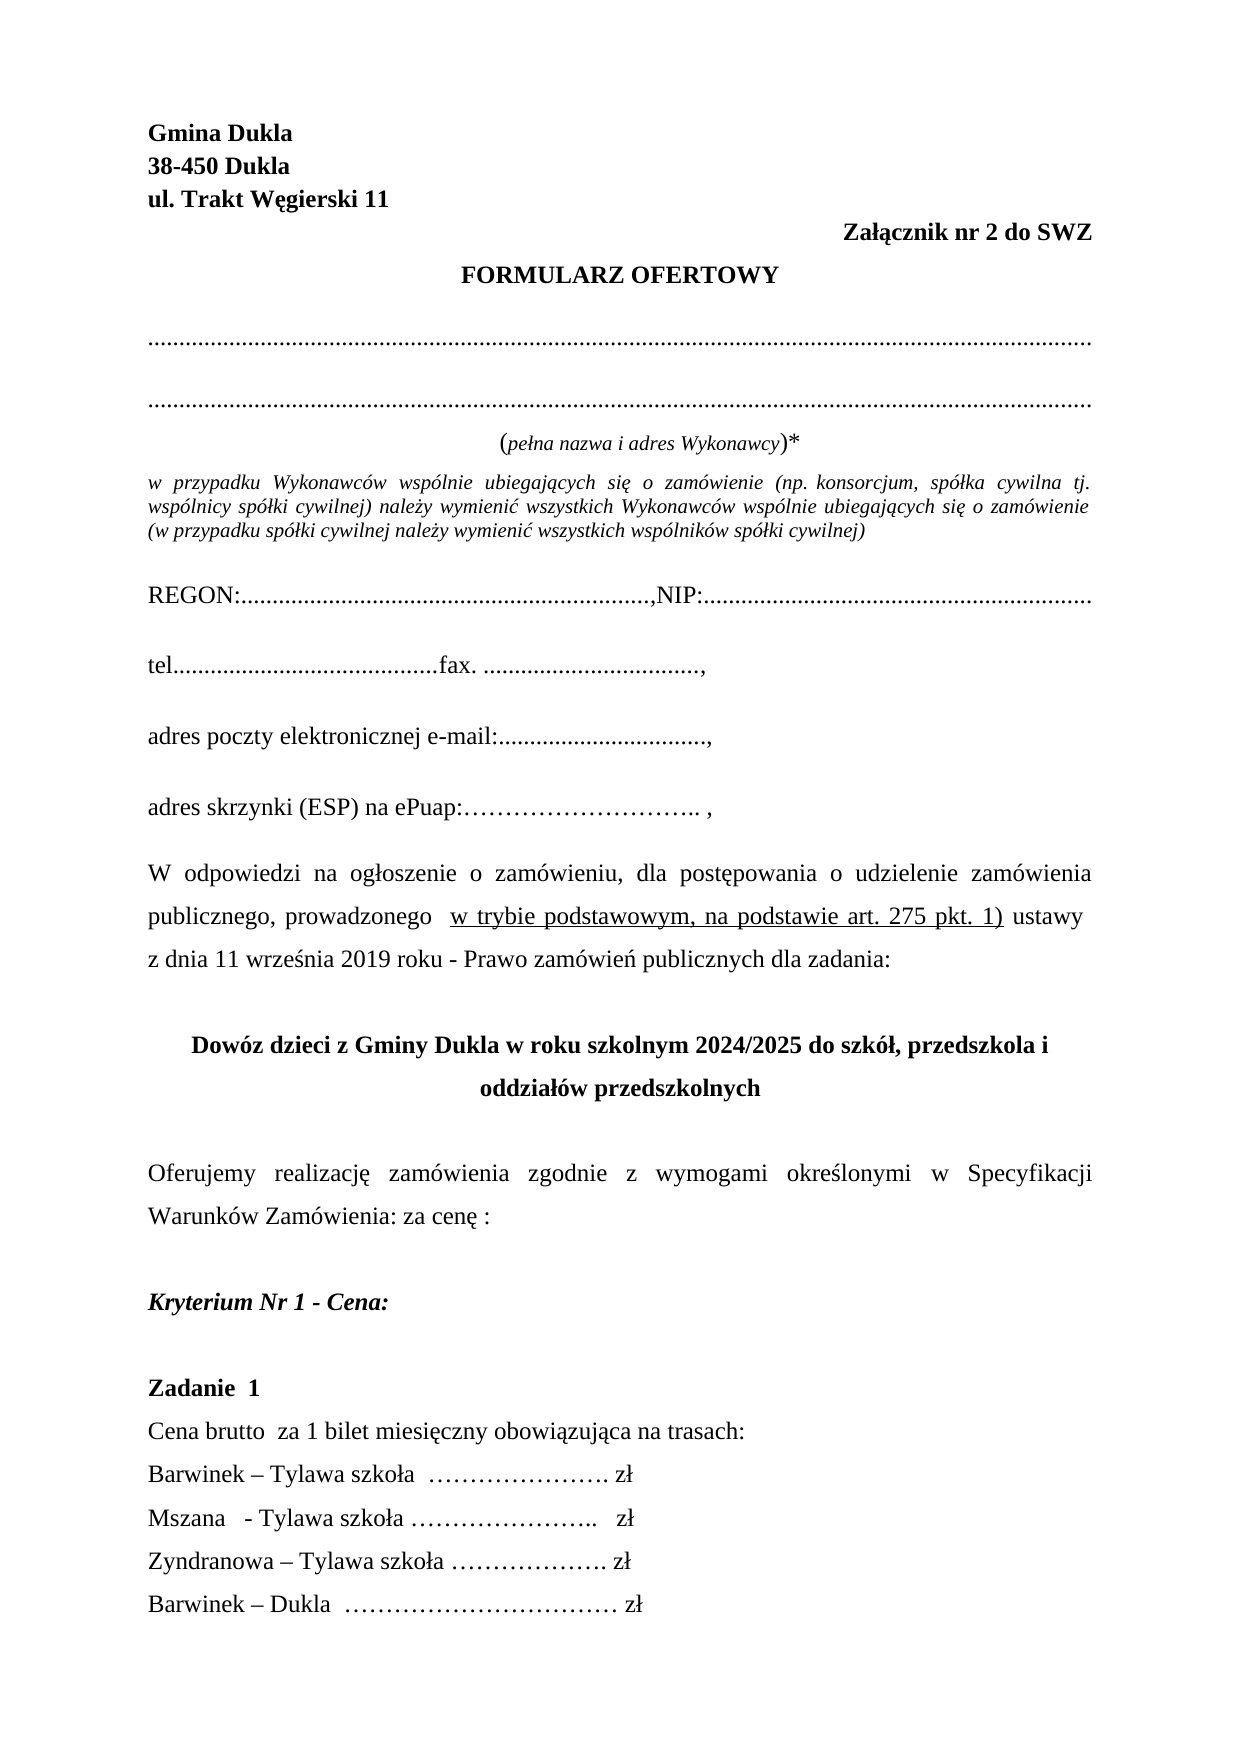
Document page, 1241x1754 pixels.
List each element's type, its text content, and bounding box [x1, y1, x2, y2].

text Zadanie 1 [148, 1373, 1093, 1402]
text adres poczty elektronicznej e-mail: ., [148, 721, 1092, 750]
text Zyndranowa – Tylawa szkoła ………………. zł [148, 1546, 1093, 1574]
text adres skrzynki (ESP) na ePuap:……………………….. , [148, 792, 1092, 820]
text FORMULARZ OFERTOWY [148, 260, 1092, 289]
text Gmina Dukla [148, 118, 1092, 147]
text Mszana - Tylawa szkoła ………………….. zł [148, 1503, 1093, 1531]
text Barwinek – Dukla …………………………… zł [148, 1589, 1093, 1618]
text (pełna nazwa i adres Wykonawcy)* [148, 427, 1092, 456]
text 38-450 Dukla [148, 151, 1092, 180]
text Załącznik nr 2 do SWZ [148, 217, 1092, 246]
text Kryterium Nr 1 - Cena: [148, 1287, 1092, 1316]
text Dowóz dzieci z Gminy Dukla w roku szkolnym 2024/2025 do szkół, przedszkola i oddziałów przedszkolnych [148, 1030, 1092, 1102]
text Oferujemy realizację zamówienia zgodnie z wymogami określonymi w Specyfikacji Warunków Zamówienia: za cenę : [148, 1158, 1092, 1229]
text Barwinek – Tylawa szkoła …………………. zł [148, 1459, 1093, 1488]
text Cena brutto za 1 bilet miesięczny obowiązująca na trasach: [148, 1416, 1093, 1445]
text W odpowiedzi na ogłoszenie o zamówieniu, dla postępowania o udzielenie zamówienia publicznego, prowadzonego w trybie podstawowym, na podstawie art. 275 pkt. 1) ustawy z dnia 11 września 2019 roku - Prawo zamówień publicznych dla zadania: [148, 858, 1092, 973]
text tel. fax. , [148, 651, 1092, 679]
text REGON: ,NIP: [148, 580, 1092, 609]
text w przypadku Wykonawców wspólnie ubiegających się o zamówienie (np. konsorcjum, spółka cywilna tj. wspólnicy spółki cywilnej) należy wymienić wszystkich Wykonawców wspólnie ubiegających się o zamówienie (w przypadku spółki cywilnej należy wymienić wszystkich wspólników spółki cywilnej) [148, 470, 1092, 542]
text ul. Trakt Węgierski 11 [148, 184, 1092, 213]
